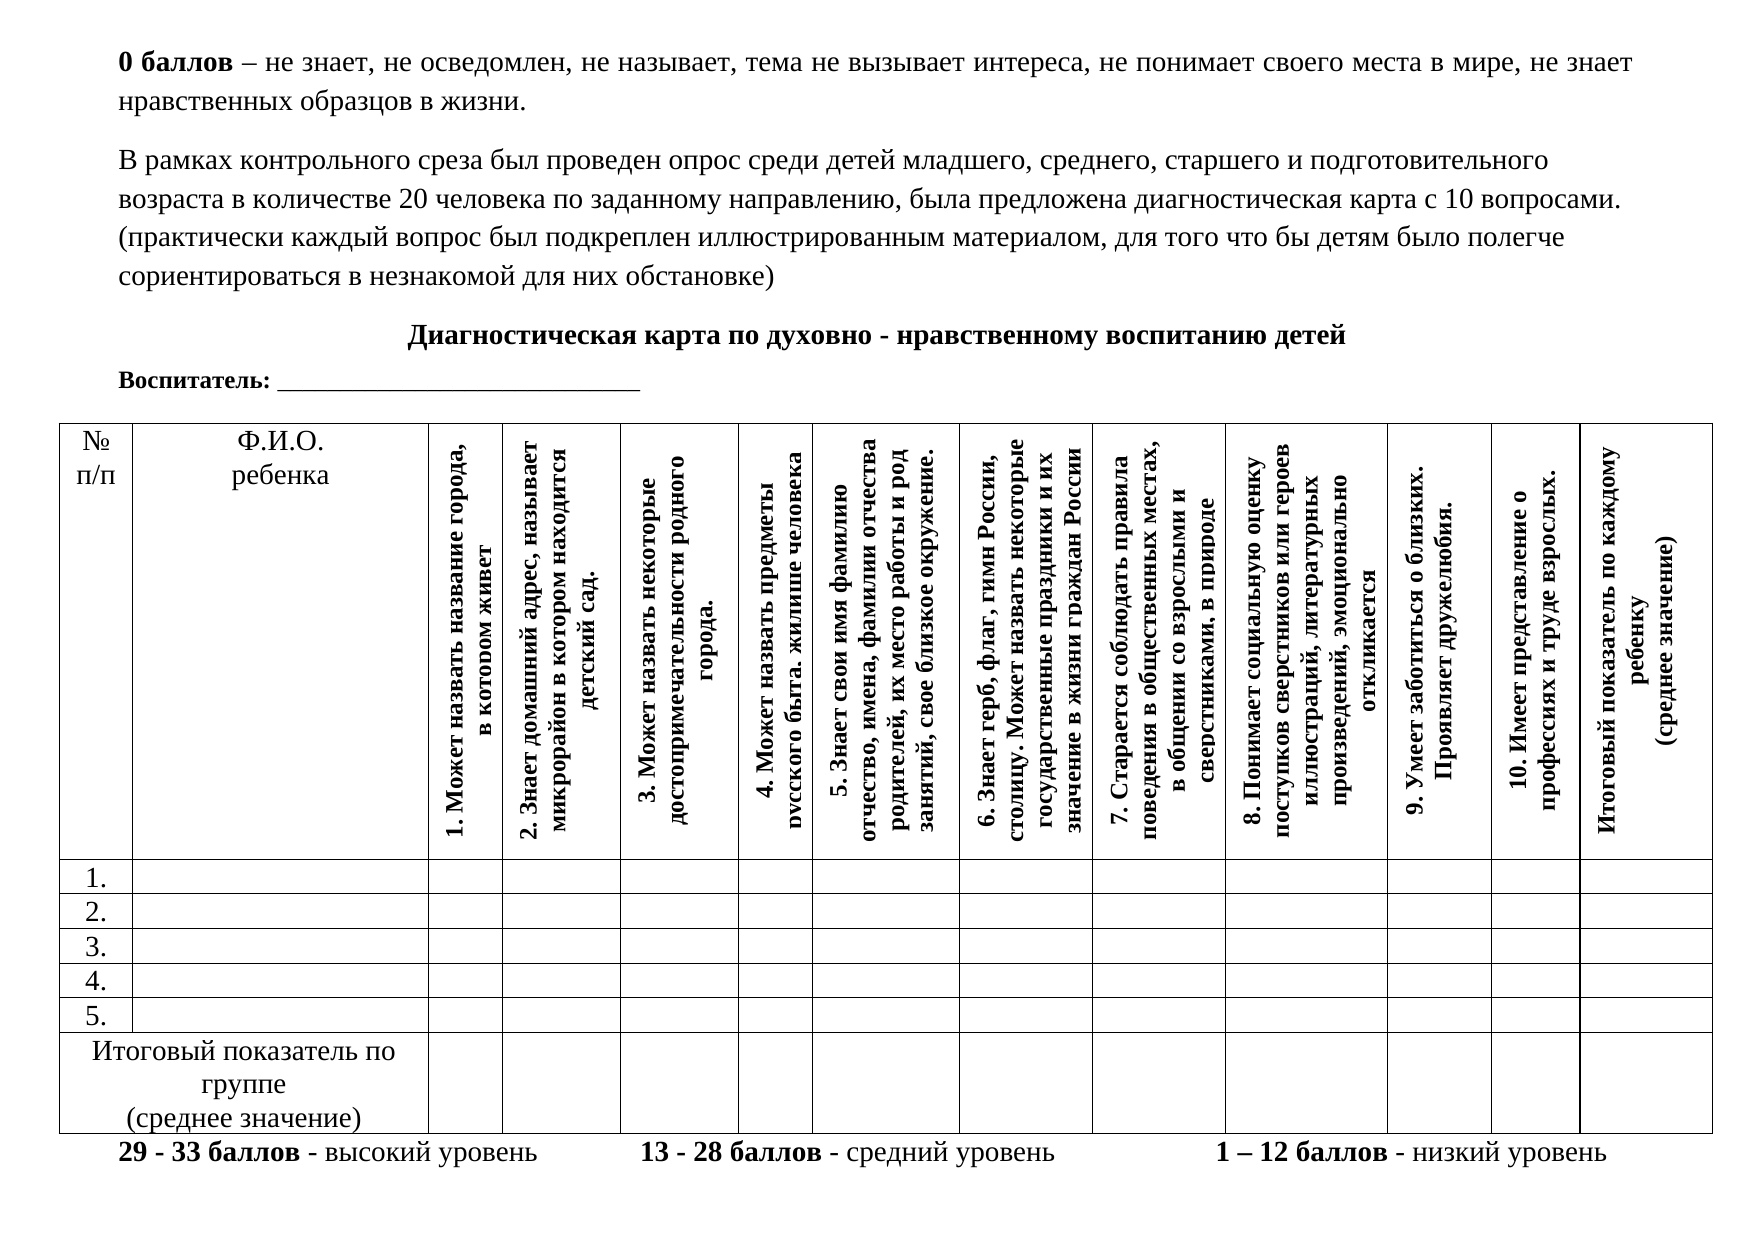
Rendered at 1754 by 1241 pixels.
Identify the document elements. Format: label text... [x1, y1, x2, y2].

table_cell [1226, 1033, 1387, 1133]
table_cell [1093, 964, 1225, 997]
table_cell [1388, 894, 1491, 928]
table_cell [739, 929, 812, 962]
table_header 7. Старается соблюдать правила поведения в общественных местах, в общении со взрослыми и сверстниками, в природе [1093, 424, 1225, 859]
text Диагностическая карта по духовно - нравственному воспитанию детей [118, 317, 1636, 351]
table_cell [621, 894, 738, 928]
table_cell [1492, 894, 1579, 928]
table_cell [1581, 894, 1712, 928]
table_cell [960, 894, 1092, 928]
table_cell [621, 929, 738, 962]
table_cell [133, 964, 428, 997]
table_cell [621, 1033, 738, 1133]
table_cell [1581, 929, 1712, 962]
table_cell [503, 894, 620, 928]
table_header 10. Имеет представление о профессиях и труде взрослых. [1492, 424, 1579, 859]
table_cell [1226, 964, 1387, 997]
table_cell 4. [60, 964, 132, 997]
table_cell [1226, 860, 1387, 893]
table_cell [1581, 1033, 1712, 1133]
table_cell [429, 894, 502, 928]
table_cell [429, 1033, 502, 1133]
text В рамках контрольного среза был проведен опрос среди детей младшего, среднего, старшего и подготовительного возраста в количестве 20 человека по заданному направлению, была предложена диагностическая карта с 10 вопросами. (практически каждый вопрос был подкреплен иллюстрированным материалом, для того что бы детям было полегче сориентироваться в незнакомой для них обстановке) [118, 142, 1636, 291]
table_cell [429, 860, 502, 893]
table_cell [1492, 998, 1579, 1032]
table_header 6. Знает герб, флаг, гимн России, столицу. Может назвать некоторые государственные праздники и их значение в жизни граждан России [960, 424, 1092, 859]
table_cell [1226, 929, 1387, 962]
table_cell [960, 998, 1092, 1032]
table_header 4. Может назвать предметы русского быта, жилище человека [739, 424, 812, 859]
text 0 баллов – не знает, не осведомлен, не называет, тема не вызывает интереса, не понимает своего места в мире, не знает нравственных образцов в жизни. [118, 44, 1636, 116]
table_cell [133, 998, 428, 1032]
table_cell [739, 894, 812, 928]
table_header 5. Знает свои имя фамилию отчество, имена, фамилии отчества родителей, их место работы и род занятий, свое близкое окружение. [813, 424, 959, 859]
table_header 3. Может назвать некоторые достопримечательности родного города. [621, 424, 738, 859]
table_cell [813, 964, 959, 997]
table_cell [960, 860, 1092, 893]
table_cell [1093, 1033, 1225, 1133]
table_cell 3. [60, 929, 132, 962]
table_cell [1492, 929, 1579, 962]
table_cell [1492, 1033, 1579, 1133]
table_cell [429, 998, 502, 1032]
table_cell [133, 929, 428, 962]
table_cell [1093, 998, 1225, 1032]
table_header 2. Знает домашний адрес, называет микрорайон в котором находится детский сад. [503, 424, 620, 859]
table_cell [1581, 998, 1712, 1032]
table_cell [133, 894, 428, 928]
table_cell [1093, 929, 1225, 962]
table_header 9. Умеет заботиться о близких. Проявляет дружелюбия. [1388, 424, 1491, 859]
table_cell [133, 860, 428, 893]
table_cell [503, 860, 620, 893]
text Воспитатель: _____________________________ [118, 365, 1636, 394]
table_cell 5. [60, 998, 132, 1032]
table_cell [621, 860, 738, 893]
table_header 1. Может назвать название города, в котором живет [429, 424, 502, 859]
table_cell [1388, 1033, 1491, 1133]
table_cell [813, 860, 959, 893]
table_cell [1093, 860, 1225, 893]
table_cell [503, 929, 620, 962]
table_cell [1226, 894, 1387, 928]
table_cell [1388, 964, 1491, 997]
table_cell [960, 964, 1092, 997]
table_cell [1388, 998, 1491, 1032]
table_cell [621, 998, 738, 1032]
table_cell [739, 998, 812, 1032]
table_cell [1581, 964, 1712, 997]
table_cell [1581, 860, 1712, 893]
table_cell [1226, 998, 1387, 1032]
table_cell [1388, 929, 1491, 962]
table_cell [960, 1033, 1092, 1133]
table_cell [429, 964, 502, 997]
table_cell [1492, 964, 1579, 997]
table_cell [503, 964, 620, 997]
table_cell [739, 1033, 812, 1133]
table_cell 1. [60, 860, 132, 893]
table_cell [813, 894, 959, 928]
table_cell [503, 1033, 620, 1133]
table_cell [813, 998, 959, 1032]
table_header Итоговый показатель по каждому ребенку (среднее значение) [1581, 424, 1712, 859]
text 29 - 33 баллов - высокий уровень 13 - 28 баллов - средний уровень 1 – 12 баллов - низкий уровень [118, 1134, 1636, 1168]
table_cell [621, 964, 738, 997]
table_cell [739, 964, 812, 997]
table_cell [1093, 894, 1225, 928]
table_cell 2. [60, 894, 132, 928]
table_cell [739, 860, 812, 893]
table_cell [813, 1033, 959, 1133]
table_cell [503, 998, 620, 1032]
table_cell [813, 929, 959, 962]
table_cell [960, 929, 1092, 962]
table_cell [1492, 860, 1579, 893]
table_header № п/п [60, 424, 132, 859]
table_header Ф.И.О. ребенка [133, 424, 428, 859]
table_cell Итоговый показатель по группе (среднее значение) [60, 1033, 428, 1133]
table_cell [429, 929, 502, 962]
table_header 8. Понимает социальную оценку поступков сверстников или героев иллюстраций, литературных произведений, эмоционально откликается [1226, 424, 1387, 859]
table_cell [1388, 860, 1491, 893]
